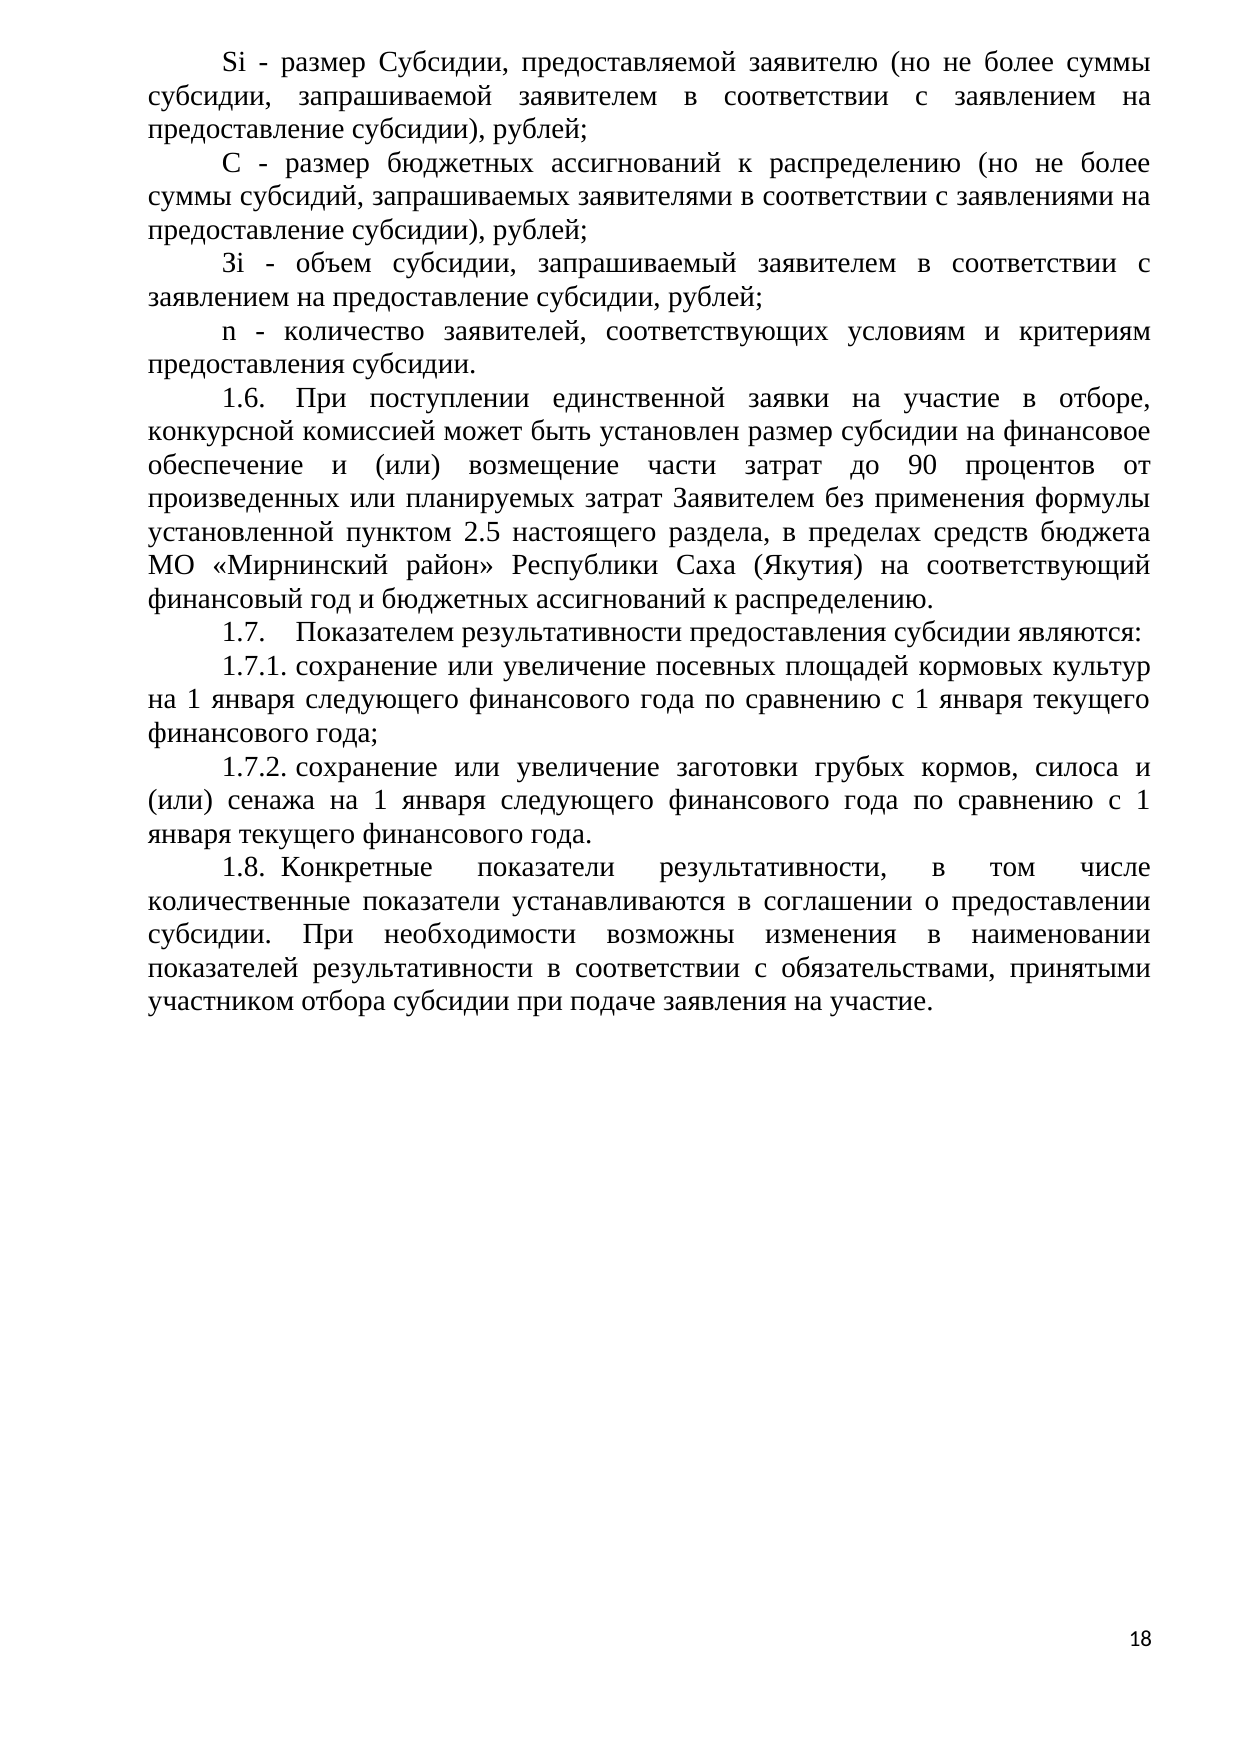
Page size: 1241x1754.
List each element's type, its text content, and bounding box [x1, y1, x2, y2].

list сохранение или увеличение заготовки грубых кормов, силоса и (или) сенажа на 1 января следующего финансового года по сравнению с 1 января текущего финансового года. [148, 749, 1152, 849]
list Показателем результативности предоставления субсидии являются: [148, 614, 1152, 648]
text Зi - объем субсидии, запрашиваемый заявителем в соответствии с заявлением на предоставление субсидии, рублей; [148, 246, 1152, 313]
list При поступлении единственной заявки на участие в отборе, конкурсной комиссией может быть установлен размер субсидии на финансовое обеспечение и (или) возмещение части затрат до 90 процентов от произведенных или планируемых затрат Заявителем без применения формулы установленной пунктом 2.5 настоящего раздела, в пределах средств бюджета МО «Мирнинский район» Республики Саха (Якутия) на соответствующий финансовый год и бюджетных ассигнований к распределению. [148, 380, 1152, 614]
list Конкретные показатели результативности, в том числе количественные показатели устанавливаются в соглашении о предоставлении субсидии. При необходимости возможны изменения в наименовании показателей результативности в соответствии с обязательствами, принятыми участником отбора субсидии при подаче заявления на участие. [148, 849, 1152, 1017]
list n - количество заявителей, соответствующих условиям и критериям предоставления субсидии. [148, 313, 1152, 380]
text Si - размер Субсидии, предоставляемой заявителю (но не более суммы субсидии, запрашиваемой заявителем в соответствии с заявлением на предоставление субсидии), рублей; [148, 44, 1152, 145]
text C - размер бюджетных ассигнований к распределению (но не более суммы субсидий, запрашиваемых заявителями в соответствии с заявлениями на предоставление субсидии), рублей; [148, 145, 1152, 246]
list сохранение или увеличение посевных площадей кормовых культур на 1 января следующего финансового года по сравнению с 1 января текущего финансового года; [148, 648, 1152, 749]
